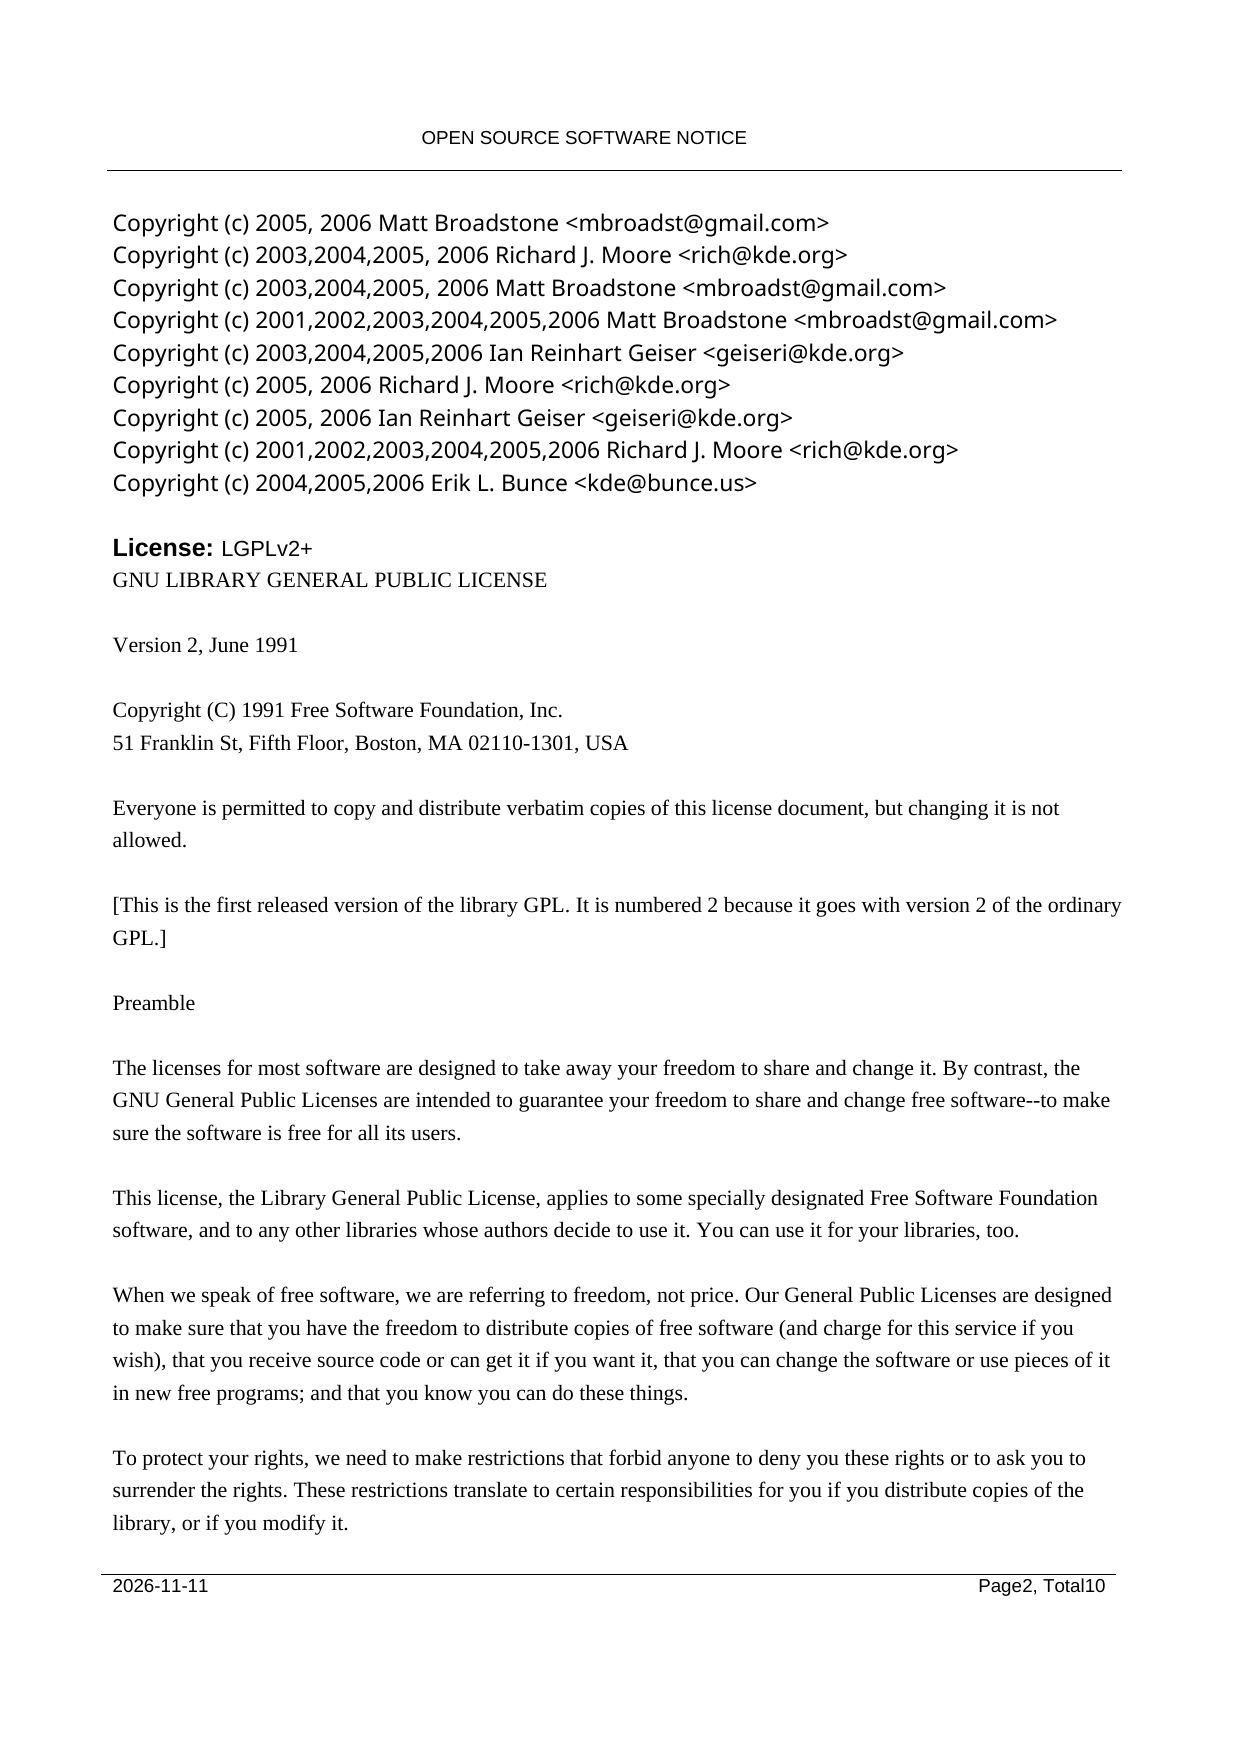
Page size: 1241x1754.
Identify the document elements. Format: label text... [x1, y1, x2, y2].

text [112, 206, 1128, 531]
text License: LGPLv2+ [112, 531, 1128, 564]
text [112, 564, 1128, 1539]
